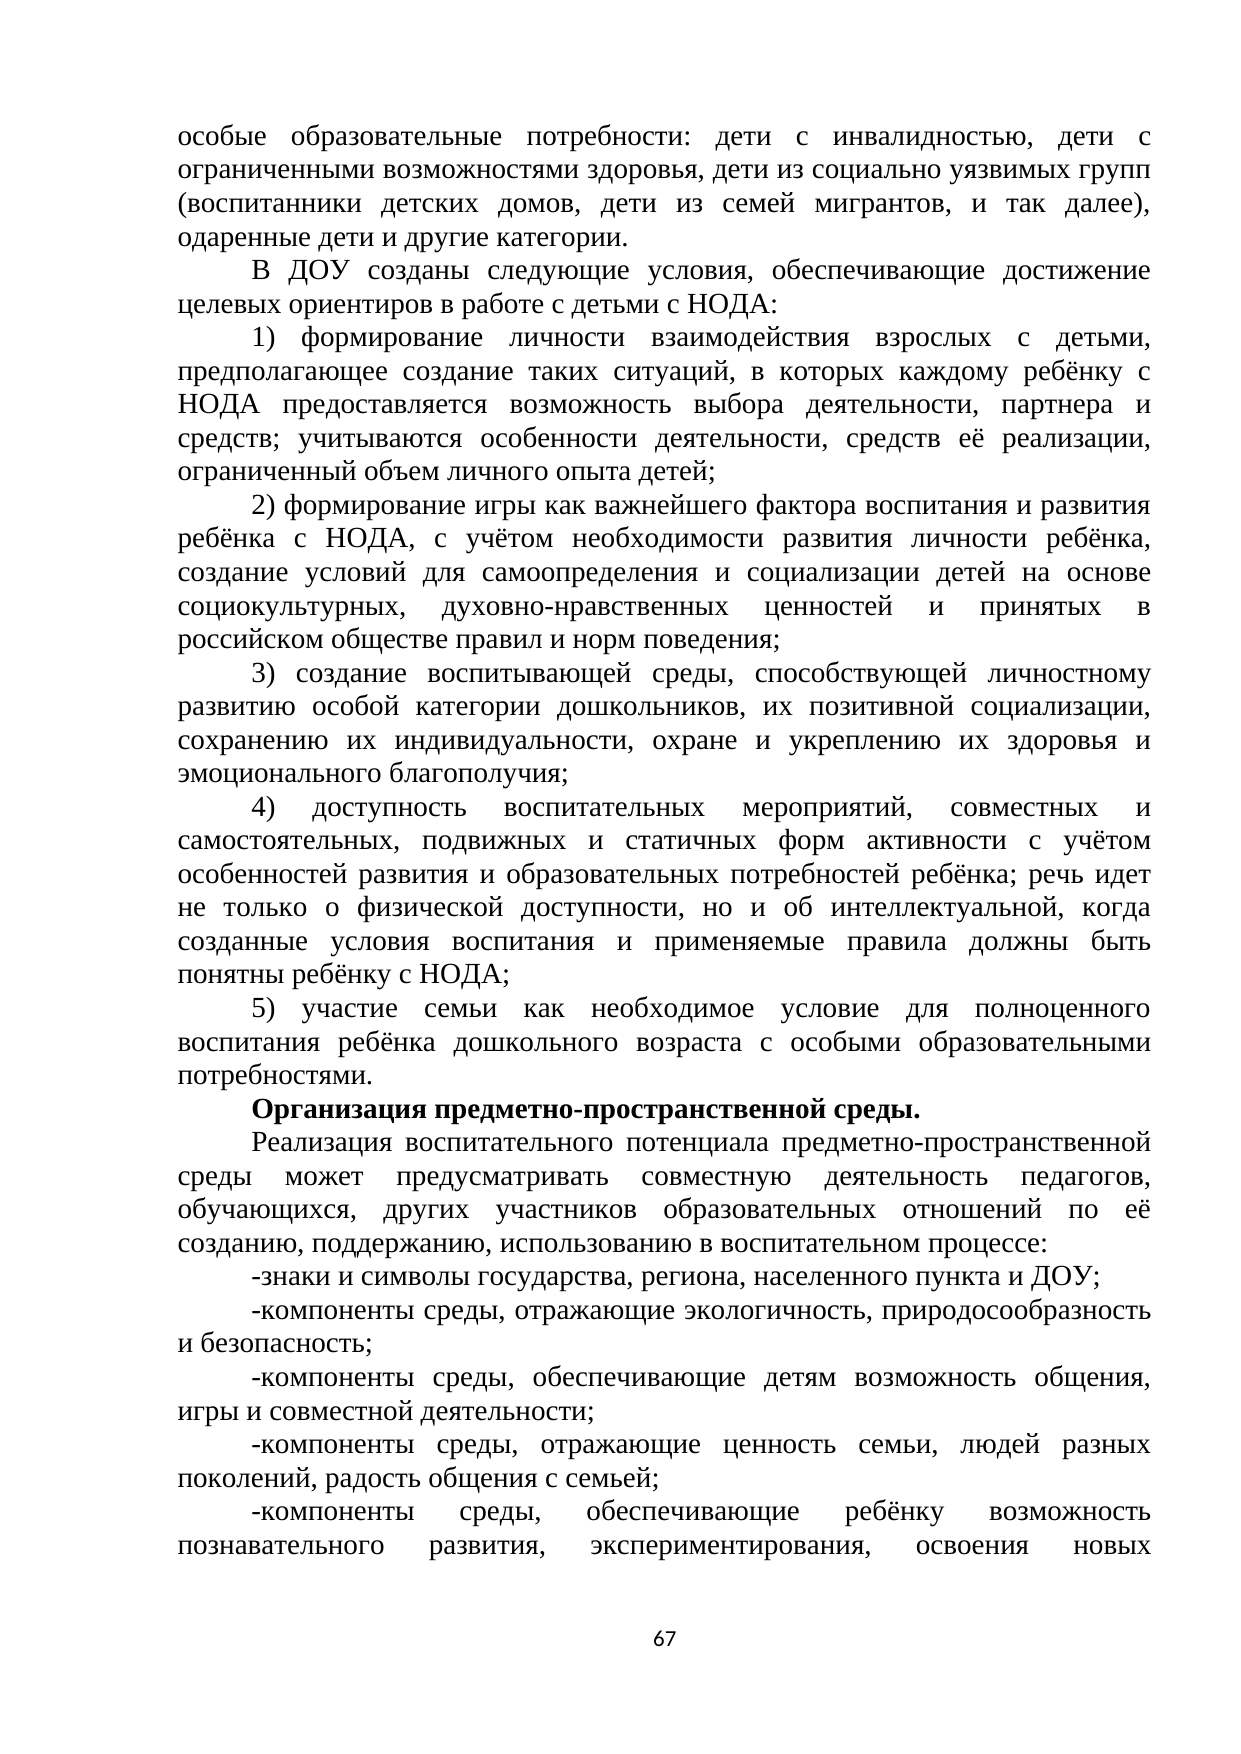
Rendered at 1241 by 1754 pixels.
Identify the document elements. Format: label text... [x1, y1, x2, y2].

text -компоненты среды, отражающие экологичность, природосообразность и безопасность; [177, 1292, 1152, 1359]
text Организация предметно-пространственной среды. [177, 1091, 1152, 1124]
text 5) участие семьи как необходимое условие для полноценного воспитания ребёнка дошкольного возраста с особыми образовательными потребностями. [177, 990, 1152, 1091]
text 4) доступность воспитательных мероприятий, совместных и самостоятельных, подвижных и статичных форм активности с учётом особенностей развития и образовательных потребностей ребёнка; речь идет не только о физической доступности, но и об интеллектуальной, когда созданные условия воспитания и применяемые правила должны быть понятны ребёнку с НОДА; [177, 789, 1152, 990]
text 2) формирование игры как важнейшего фактора воспитания и развития ребёнка с НОДА, с учётом необходимости развития личности ребёнка, создание условий для самоопределения и социализации детей на основе социокультурных, духовно-нравственных ценностей и принятых в российском обществе правил и норм поведения; [177, 487, 1152, 655]
text В ДОУ созданы следующие условия, обеспечивающие достижение целевых ориентиров в работе с детьми с НОДА: [177, 252, 1152, 319]
text -знаки и символы государства, региона, населенного пункта и ДОУ; [177, 1258, 1152, 1292]
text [177, 1493, 1152, 1560]
text -компоненты среды, обеспечивающие детям возможность общения, игры и совместной деятельности; [177, 1359, 1152, 1426]
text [177, 118, 1152, 252]
text 1) формирование личности взаимодействия взрослых с детьми, предполагающее создание таких ситуаций, в которых каждому ребёнку с НОДА предоставляется возможность выбора деятельности, партнера и средств; учитываются особенности деятельности, средств её реализации, ограниченный объем личного опыта детей; [177, 319, 1152, 487]
text -компоненты среды, отражающие ценность семьи, людей разных поколений, радость общения с семьей; [177, 1426, 1152, 1493]
text Реализация воспитательного потенциала предметно-пространственной среды может предусматривать совместную деятельность педагогов, обучающихся, других участников образовательных отношений по её созданию, поддержанию, использованию в воспитательном процессе: [177, 1124, 1152, 1258]
text 3) создание воспитывающей среды, способствующей личностному развитию особой категории дошкольников, их позитивной социализации, сохранению их индивидуальности, охране и укреплению их здоровья и эмоционального благополучия; [177, 655, 1152, 789]
